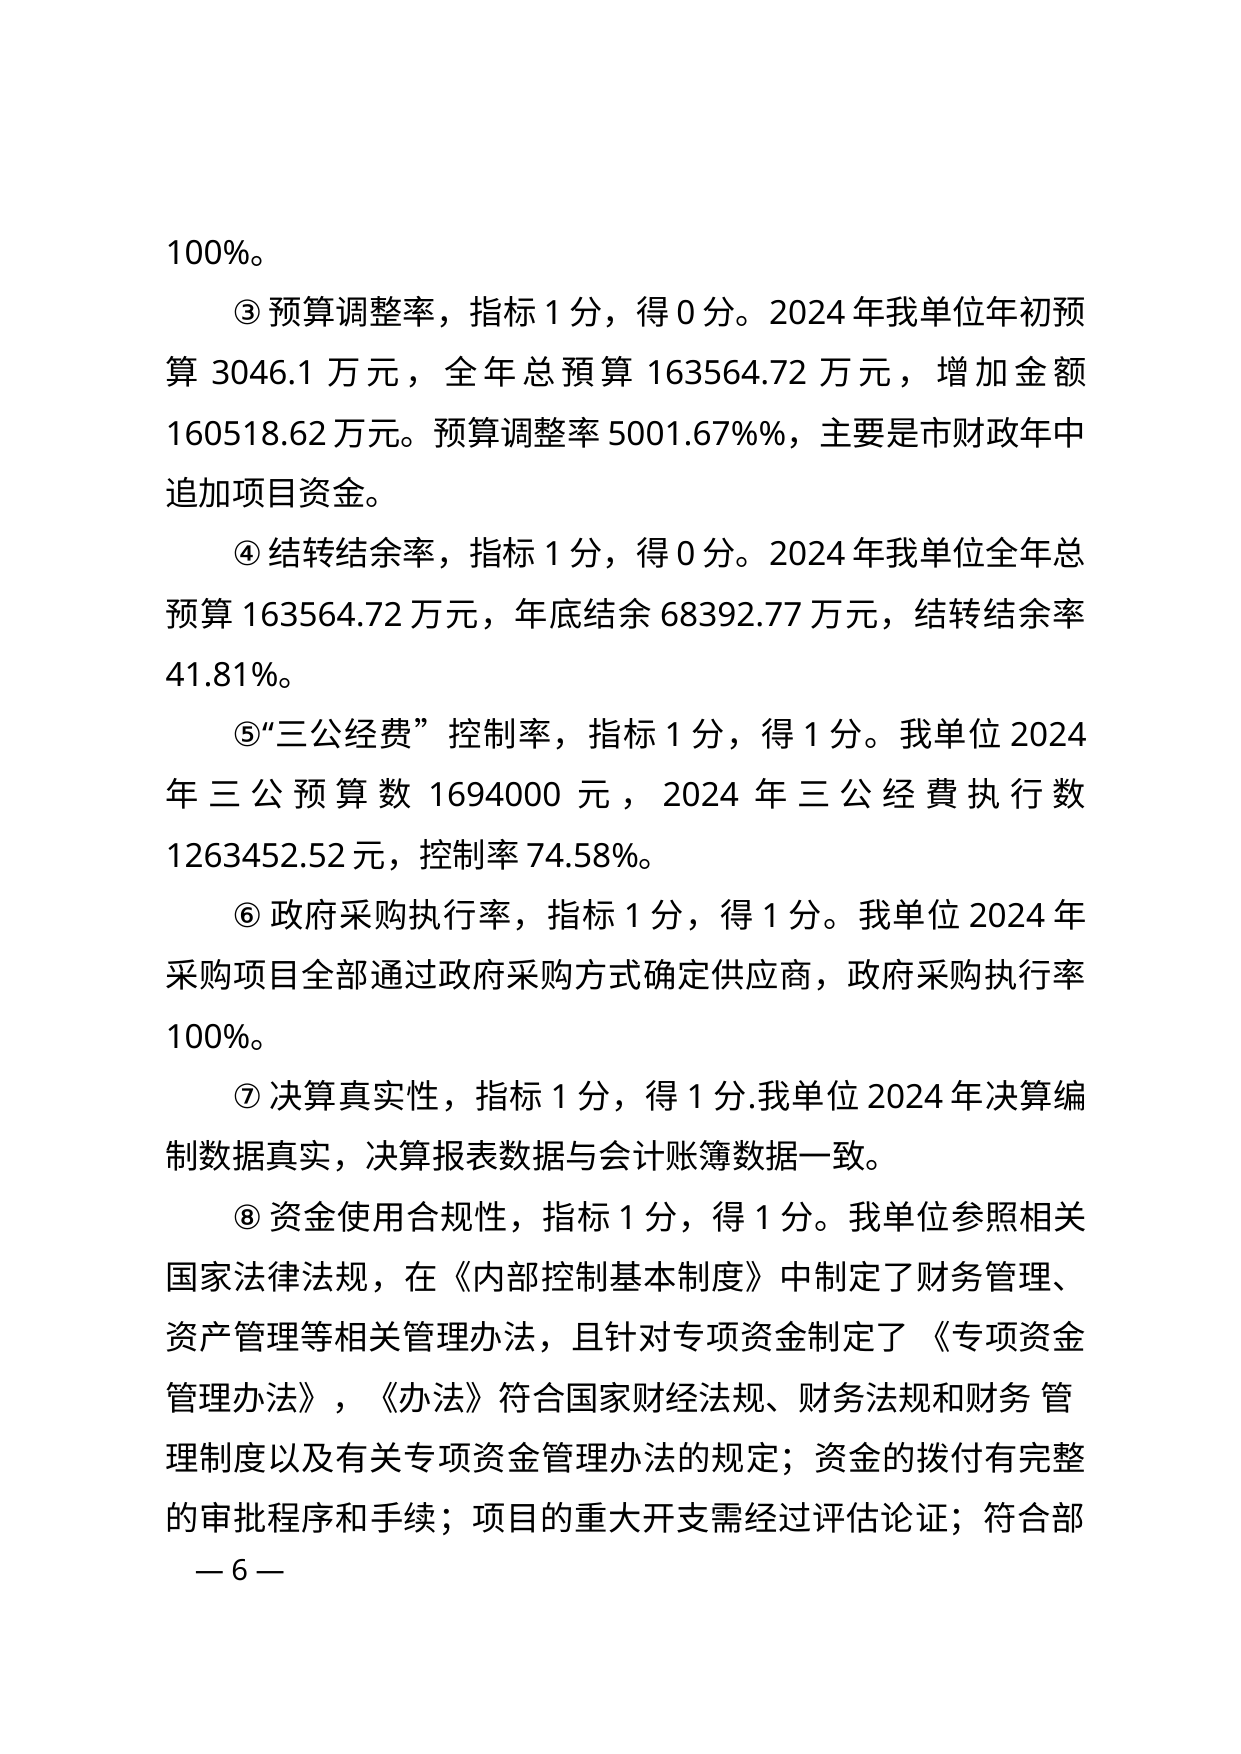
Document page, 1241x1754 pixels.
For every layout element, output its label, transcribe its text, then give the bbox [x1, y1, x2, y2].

text ⑤“三公经费”控制率，指标1分，得1分。我单位2024年三公预算数1694000元，2024年三公经費执行数1263452.52元，控制率74.58%。 [165, 702, 1087, 883]
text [165, 219, 1087, 280]
text ⑥政府采购执行率，指标1分，得1分。我单位2024年采购项目全部通过政府采购方式确定供应商，政府采购执行率100%。 [165, 883, 1087, 1064]
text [165, 1184, 1087, 1546]
text ④结转结余率，指标1分，得0分。2024年我单位全年总预算163564.72万元，年底结余68392.77万元，结转结余率41.81%。 [165, 521, 1087, 702]
text ③预算调整率，指标1分，得0分。2024年我单位年初预算3046.1万元，全年总預算163564.72万元，增加金额160518.62万元。预算调整率5001.67%%，主要是市财政年中追加项目资金。 [165, 280, 1087, 521]
text ⑦决算真实性，指标1分，得1分.我单位2024年决算编制数据真实，决算报表数据与会计账簿数据一致。 [165, 1064, 1087, 1184]
